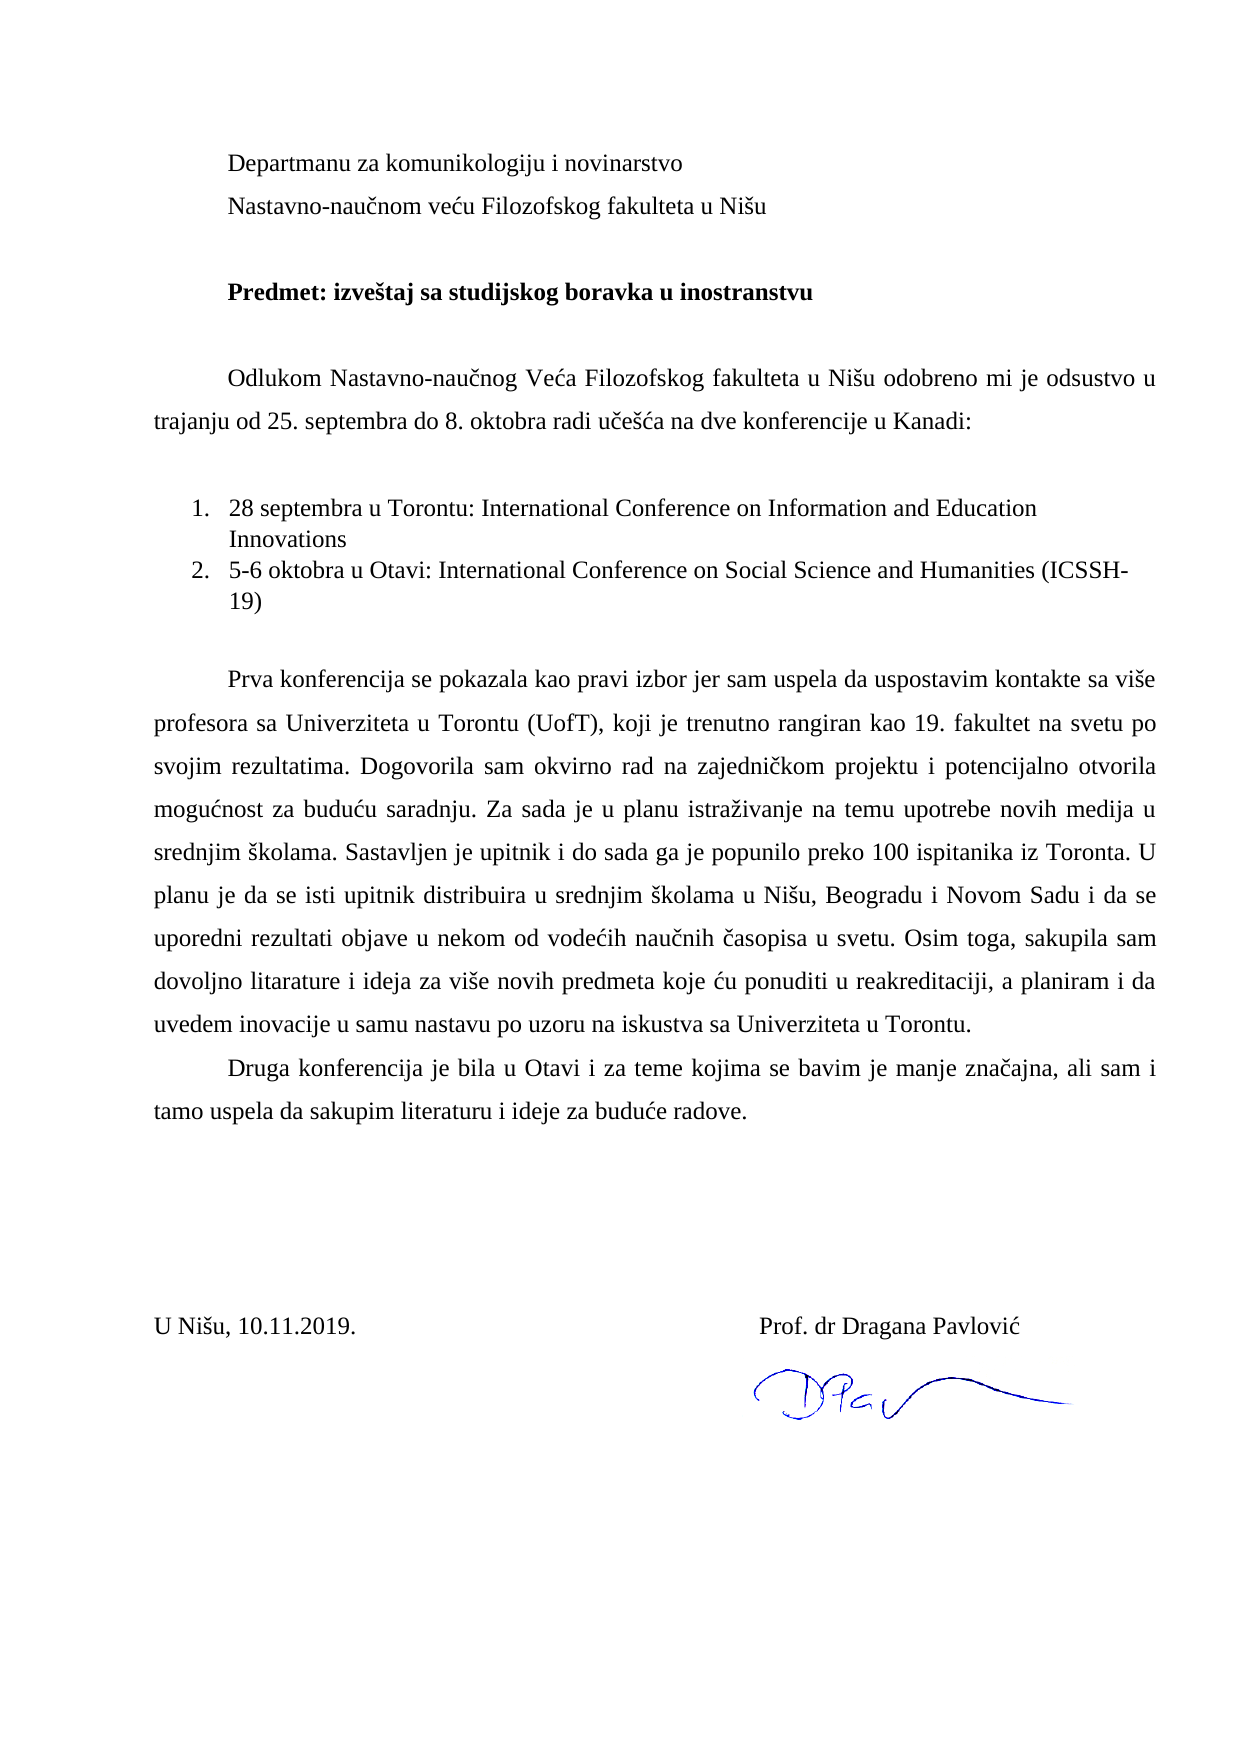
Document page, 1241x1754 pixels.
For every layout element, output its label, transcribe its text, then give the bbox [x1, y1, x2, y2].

text Odlukom Nastavno-naučnog Veća Filozofskog fakulteta u Nišu odobreno mi je odsustvo u trajanju od 25. septembra do 8. oktobra radi učešća na dve konferencije u Kanadi: [153, 363, 1157, 435]
text U Nišu, 10.11.2019. Prof. dr Dragana Pavlović [153, 1311, 1157, 1340]
text Predmet: izveštaj sa studijskog boravka u inostranstvu [153, 277, 1157, 306]
text Departmanu za komunikologiju i novinarstvo [153, 148, 1157, 176]
text Nastavno-naučnom veću Filozofskog fakulteta u Nišu [153, 191, 1157, 219]
text Prva konferencija se pokazala kao pravi izbor jer sam uspela da uspostavim kontakte sa više profesora sa Univerziteta u Torontu (UofT), koji je trenutno rangiran kao 19. fakultet na svetu po svojim rezultatima. Dogovorila sam okvirno rad na zajedničkom projektu i potencijalno otvorila mogućnost za buduću saradnju. Za sada je u planu istraživanje na temu upotrebe novih medija u srednjim školama. Sastavljen je upitnik i do sada ga je popunilo preko 100 ispitanika iz Toronta. U planu je da se isti upitnik distribuira u srednjim školama u Nišu, Beogradu i Novom Sadu i da se uporedni rezultati objave u nekom od vodećih naučnih časopisa u svetu. Osim toga, sakupila sam dovoljno litarature i ideja za više novih predmeta koje ću ponuditi u reakreditaciji, a planiram i da uvedem inovacije u samu nastavu po uzoru na iskustva sa Univerziteta u Torontu. [153, 664, 1157, 1038]
text Druga konferencija je bila u Otavi i za teme kojima se bavim je manje značajna, ali sam i tamo uspela da sakupim literaturu i ideje za buduće radove. [153, 1053, 1157, 1124]
picture [738, 1356, 1082, 1424]
list 28 septembra u Torontu: International Conference on Information and Education Innovations [191, 493, 1157, 552]
list 5-6 oktobra u Otavi: International Conference on Social Science and Humanities (ICSSH-19) [191, 555, 1157, 614]
